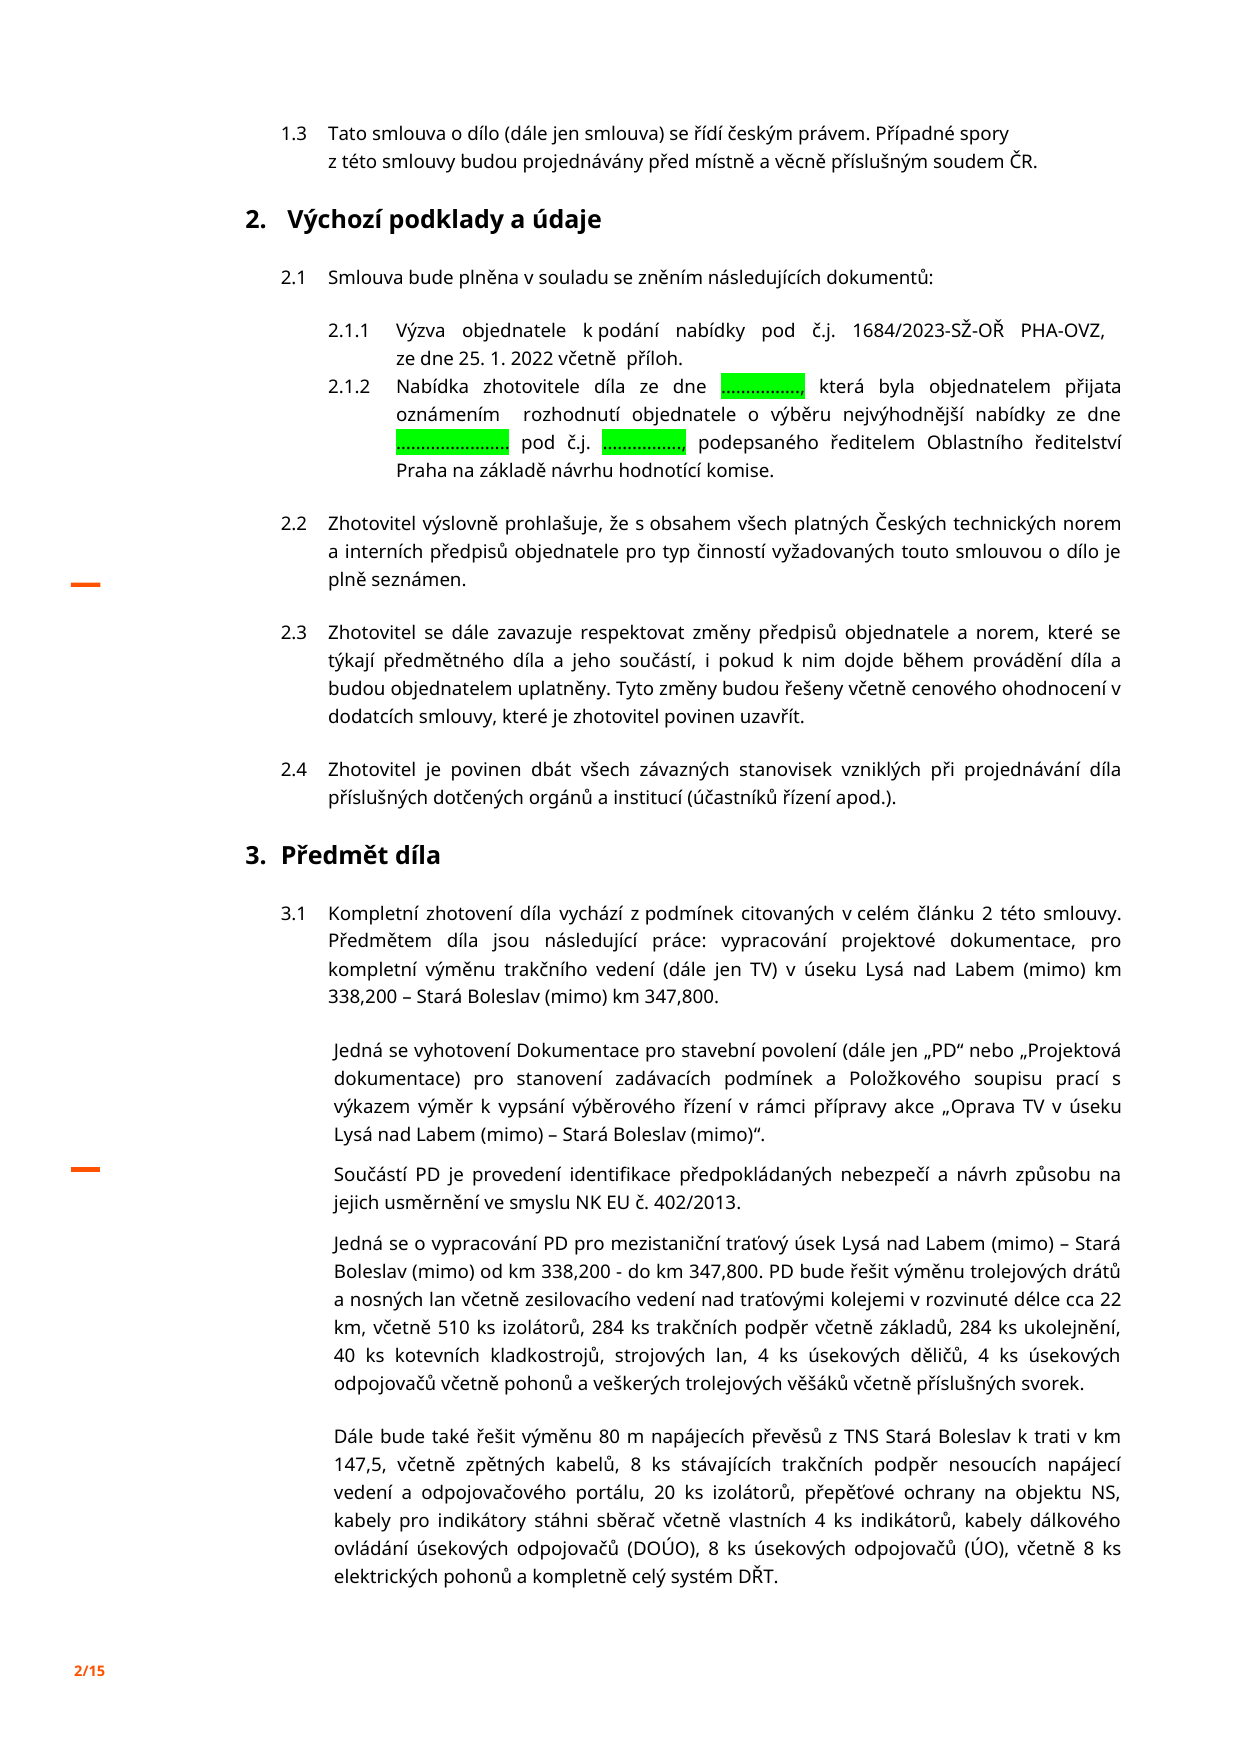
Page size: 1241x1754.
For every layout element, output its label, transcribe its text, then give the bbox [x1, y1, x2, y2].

list Smlouva bude plněna v souladu se zněním následujících dokumentů: [281, 264, 1122, 289]
text Jedná se vyhotovení Dokumentace pro stavební povolení (dále jen „PD“ nebo „Projektová dokumentace) pro stanovení zadávacích podmínek a Položkového soupisu prací s výkazem výměr k vypsání výběrového řízení v rámci přípravy akce „Oprava TV v úseku Lysá nad Labem (mimo) – Stará Boleslav (mimo)“. [334, 1037, 1122, 1146]
list Tato smlouva o dílo (dále jen smlouva) se řídí českým právem. Případné spory z této smlouvy budou projednávány před místně a věcně příslušným soudem ČR. [281, 121, 1122, 174]
list Výzva objednatele k podání nabídky pod č.j. 1684/2023-SŽ-OŘ PHA-OVZ, ze dne 25. 1. 2022 včetně příloh. [328, 317, 1122, 371]
text Dále bude také řešit výměnu 80 m napájecích převěsů z TNS Stará Boleslav k trati v km 147,5, včetně zpětných kabelů, 8 ks stávajících trakčních podpěr nesoucích napájecí vedení a odpojovačového portálu, 20 ks izolátorů, přepěťové ochrany na objektu NS, kabely pro indikátory stáhni sběrač včetně vlastních 4 ks indikátorů, kabely dálkového ovládání úsekových odpojovačů (DOÚO), 8 ks úsekových odpojovačů (ÚO), včetně 8 ks elektrických pohonů a kompletně celý systém DŘT. [334, 1423, 1122, 1589]
text Jedná se o vypracování PD pro mezistaniční traťový úsek Lysá nad Labem (mimo) – Stará Boleslav (mimo) od km 338,200 - do km 347,800. PD bude řešit výměnu trolejových drátů a nosných lan včetně zesilovacího vedení nad traťovými kolejemi v rozvinuté délce cca 22 km, včetně 510 ks izolátorů, 284 ks trakčních podpěr včetně základů, 284 ks ukolejnění, 40 ks kotevních kladkostrojů, strojových lan, 4 ks úsekových děličů, 4 ks úsekových odpojovačů včetně pohonů a veškerých trolejových věšáků včetně příslušných svorek. [334, 1230, 1122, 1396]
list Předmět díla [245, 837, 1122, 871]
list Nabídka zhotovitele díla ze dne ……………., která byla objednatelem přijata oznámením rozhodnutí objednatele o výběru nejvýhodnější nabídky ze dne ………………….. pod č.j. ……………., podepsaného ředitelem Oblastního ředitelství Praha na základě návrhu hodnotící komise. [328, 373, 1122, 483]
list Kompletní zhotovení díla vychází z podmínek citovaných v celém článku 2 této smlouvy. Předmětem díla jsou následující práce: vypracování projektové dokumentace, pro kompletní výměnu trakčního vedení (dále jen TV) v úseku Lysá nad Labem (mimo) km 338,200 – Stará Boleslav (mimo) km 347,800. [281, 900, 1122, 1009]
list Zhotovitel je povinen dbát všech závazných stanovisek vzniklých při projednávání díla příslušných dotčených orgánů a institucí (účastníků řízení apod.). [281, 756, 1122, 810]
list Výchozí podklady a údaje [245, 202, 1122, 236]
list Zhotovitel výslovně prohlašuje, že s obsahem všech platných Českých technických norem a interních předpisů objednatele pro typ činností vyžadovaných touto smlouvou o dílo je plně seznámen. [281, 510, 1122, 592]
text Součástí PD je provedení identifikace předpokládaných nebezpečí a návrh způsobu na jejich usměrnění ve smyslu NK EU č. 402/2013. [334, 1161, 1122, 1215]
list Zhotovitel se dále zavazuje respektovat změny předpisů objednatele a norem, které se týkají předmětného díla a jeho součástí, i pokud k nim dojde během provádění díla a budou objednatelem uplatněny. Tyto změny budou řešeny včetně cenového ohodnocení v dodatcích smlouvy, které je zhotovitel povinen uzavřít. [281, 619, 1122, 729]
